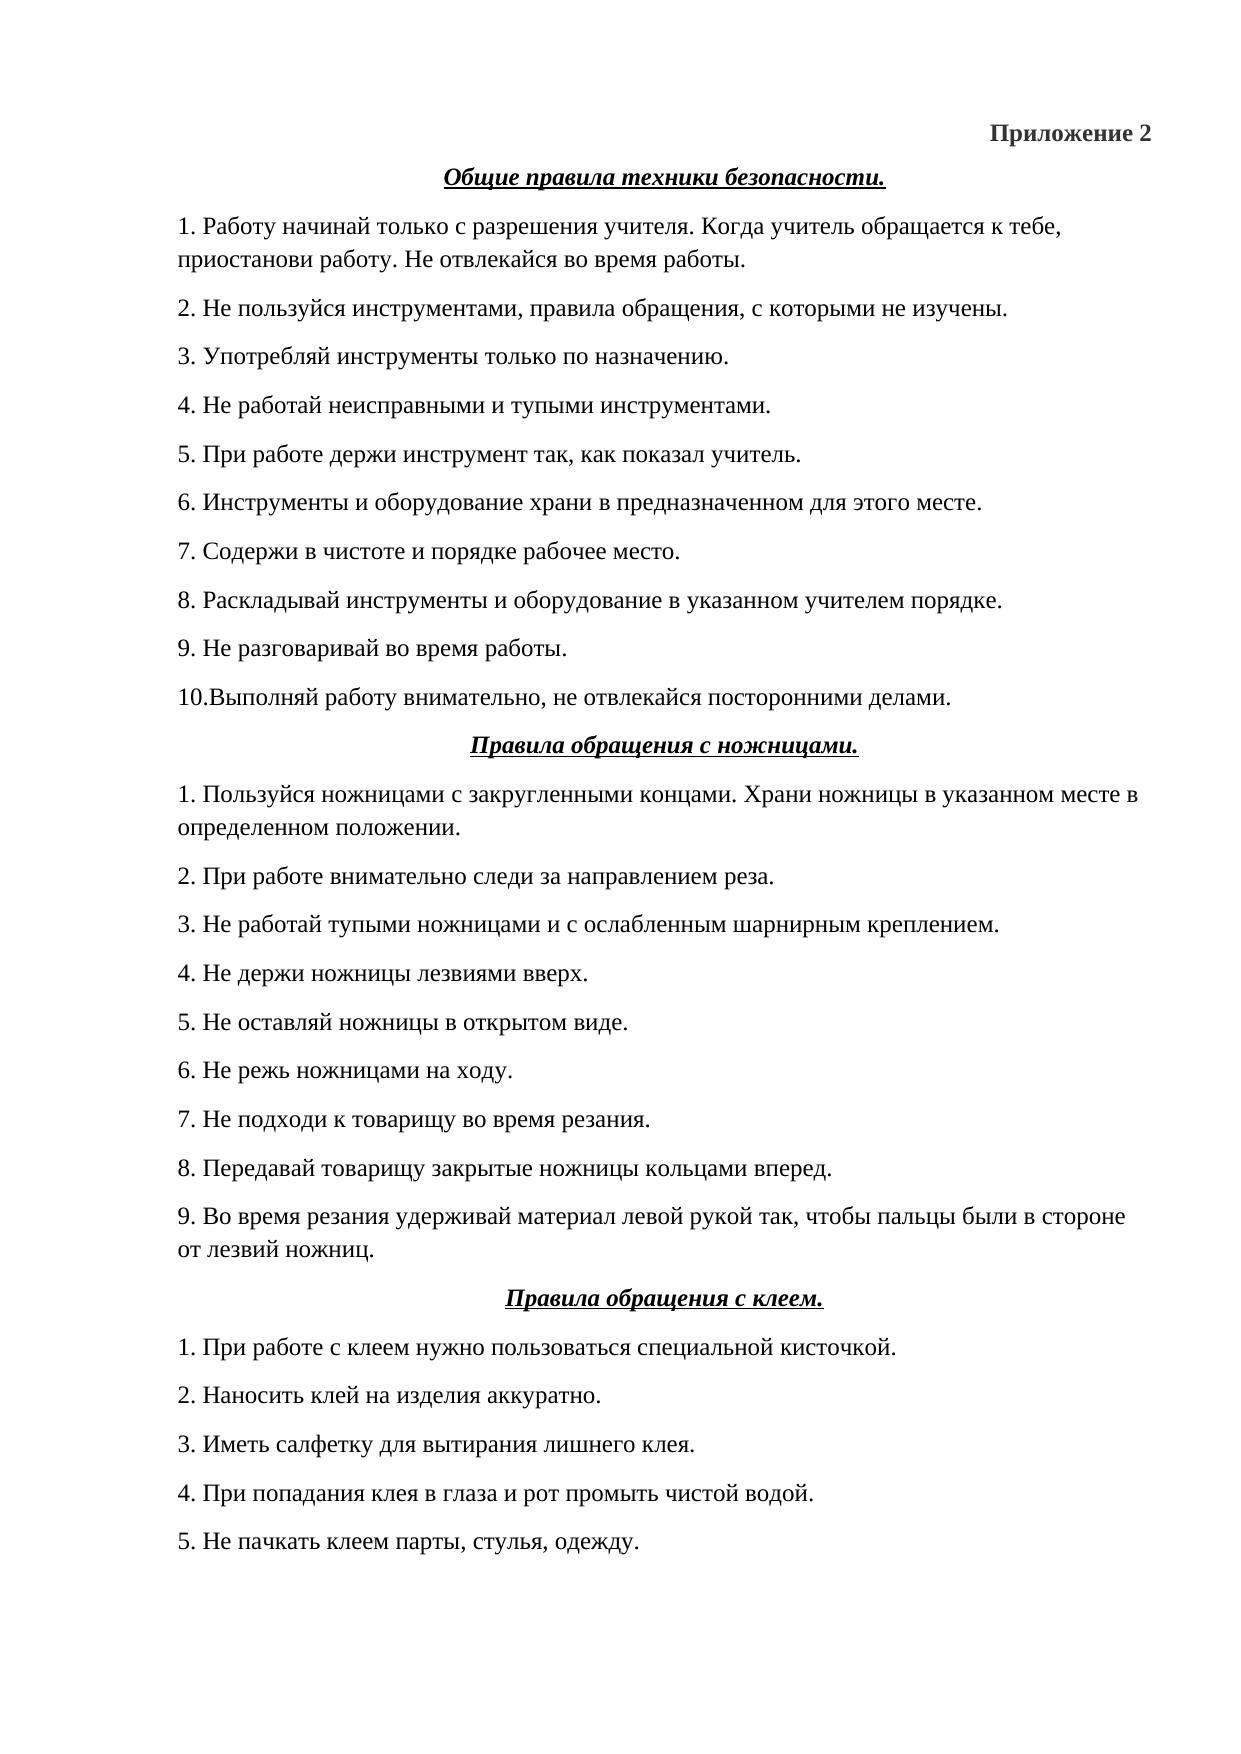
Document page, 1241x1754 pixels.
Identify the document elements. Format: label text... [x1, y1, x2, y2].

text 5. При работе держи инструмент так, как показал учитель. [177, 439, 1152, 467]
text 2. При работе внимательно следи за направлением реза. [177, 861, 1152, 890]
text 7. Не подходи к товарищу во время резания. [177, 1104, 1152, 1133]
text Правила обращения с клеем. [177, 1283, 1152, 1312]
text Правила обращения с ножницами. [177, 731, 1152, 759]
text 1. При работе с клеем нужно пользоваться специальной кисточкой. [177, 1332, 1152, 1361]
text 2. Наносить клей на изделия аккуратно. [177, 1380, 1152, 1409]
text 7. Содержи в чистоте и порядке рабочее место. [177, 536, 1152, 565]
text 3. Употребляй инструменты только по назначению. [177, 341, 1152, 370]
text 8. Передавай товарищу закрытые ножницы кольцами вперед. [177, 1153, 1152, 1182]
text 3. Иметь салфетку для вытирания лишнего клея. [177, 1429, 1152, 1458]
text 5. Не оставляй ножницы в открытом виде. [177, 1007, 1152, 1036]
text 1. Работу начинай только с разрешения учителя. Когда учитель обращается к тебе, приостанови работу. Не отвлекайся во время работы. [177, 211, 1152, 273]
text Приложение 2 [177, 118, 1152, 147]
text 9. Во время резания удерживай материал левой рукой так, чтобы пальцы были в стороне от лезвий ножниц. [177, 1201, 1152, 1263]
text 8. Раскладывай инструменты и оборудование в указанном учителем порядке. [177, 585, 1152, 613]
text 6. Не режь ножницами на ходу. [177, 1056, 1152, 1084]
text 2. Не пользуйся инструментами, правила обращения, с которыми не изучены. [177, 293, 1152, 322]
text 3. Не работай тупыми ножницами и с ослабленным шарнирным креплением. [177, 909, 1152, 938]
text 9. Не разговаривай во время работы. [177, 633, 1152, 662]
text 4. При попадания клея в глаза и рот промыть чистой водой. [177, 1478, 1152, 1506]
text 6. Инструменты и оборудование храни в предназначенном для этого месте. [177, 487, 1152, 516]
text 4. Не держи ножницы лезвиями вверх. [177, 958, 1152, 987]
text 4. Не работай неисправными и тупыми инструментами. [177, 390, 1152, 419]
text Общие правила техники безопасности. [177, 162, 1152, 191]
text 5. Не пачкать клеем парты, стулья, одежду. [177, 1526, 1152, 1555]
text 10.Выполняй работу внимательно, не отвлекайся посторонними делами. [177, 682, 1152, 711]
text 1. Пользуйся ножницами с закругленными концами. Храни ножницы в указанном месте в определенном положении. [177, 779, 1152, 841]
